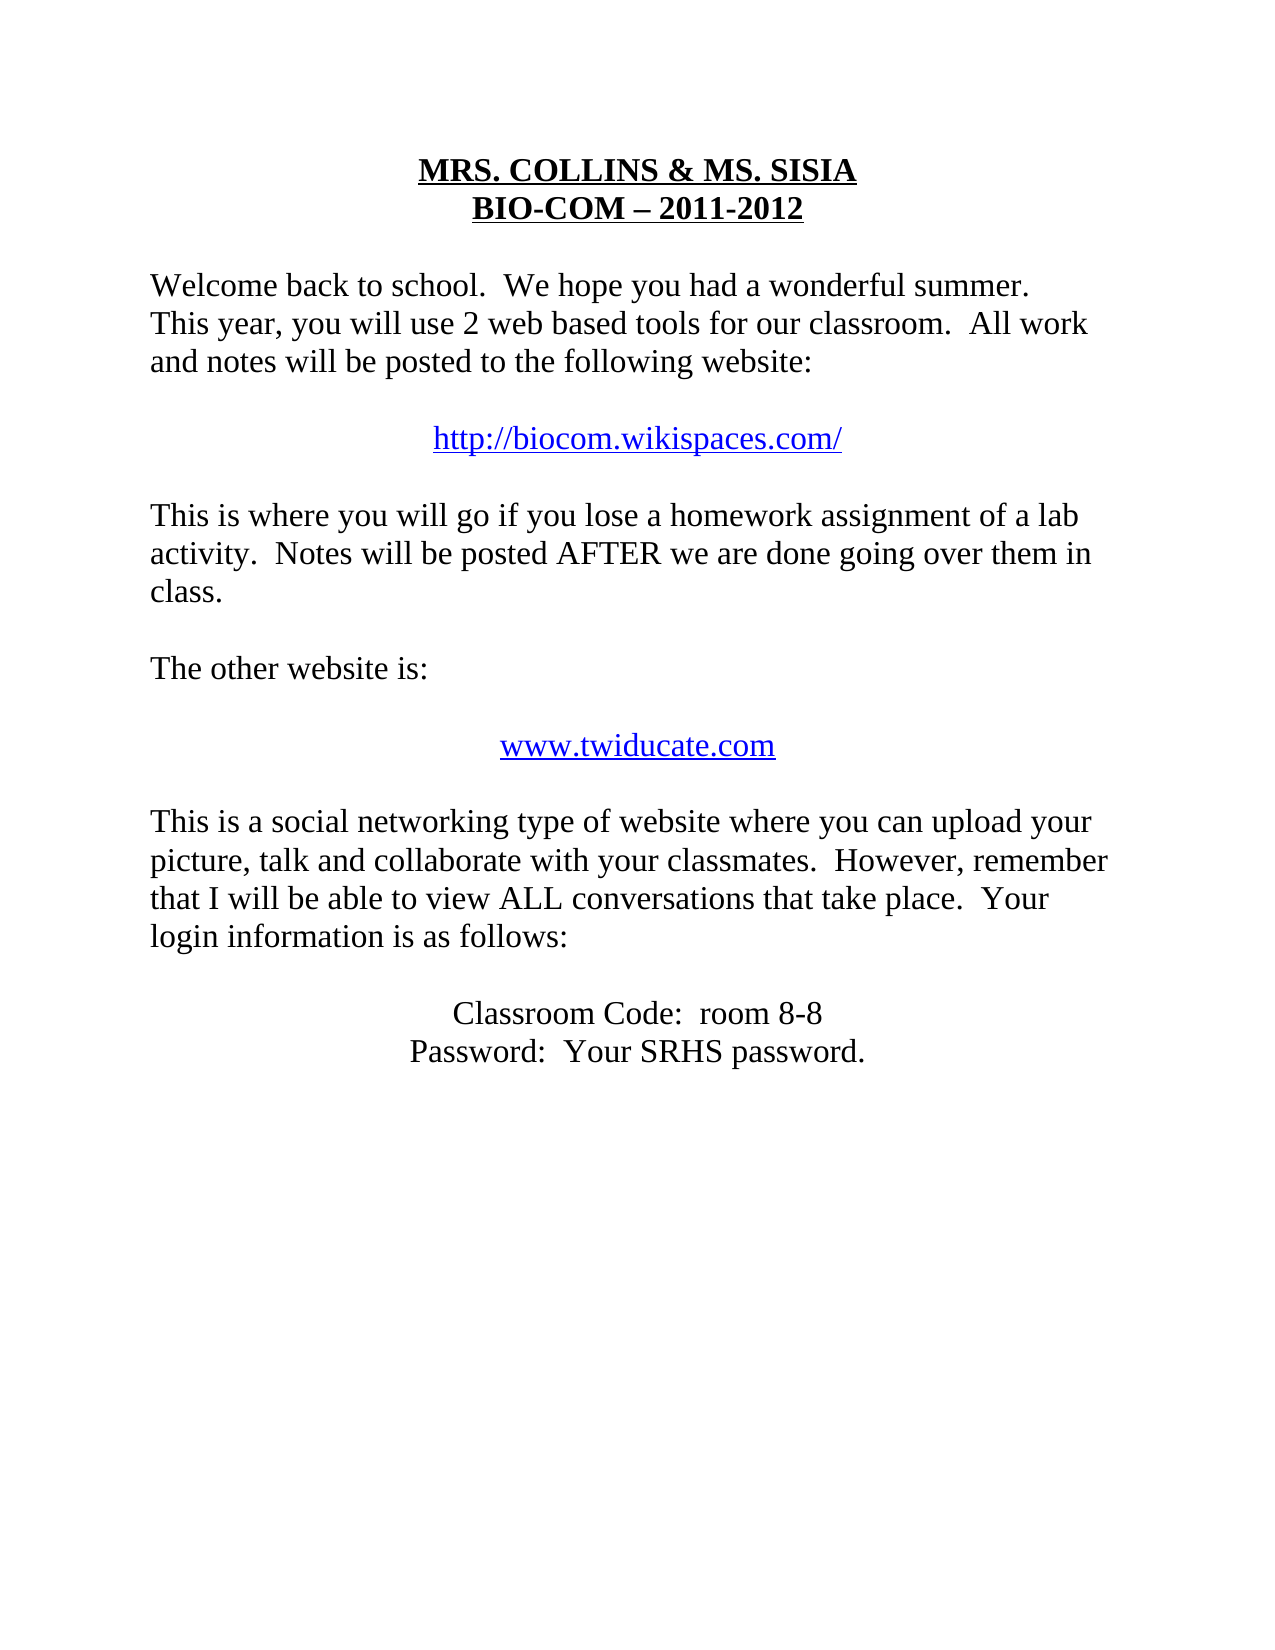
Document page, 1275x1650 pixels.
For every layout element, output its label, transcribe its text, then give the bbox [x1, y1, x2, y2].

text Password: Your SRHS password. [150, 1032, 1125, 1070]
text www.twiducate.com [150, 725, 1125, 763]
text The other website is: [150, 648, 1125, 687]
text http://biocom.wikispaces.com/ [150, 418, 1125, 457]
text MRS. COLLINS & MS. SISIA [150, 150, 1125, 188]
text This is a social networking type of website where you can upload your picture, talk and collaborate with your classmates. However, remember that I will be able to view ALL conversations that take place. Your login information is as follows: [150, 802, 1125, 955]
text Classroom Code: room 8-8 [150, 993, 1125, 1032]
text This year, you will use 2 web based tools for our classroom. All work and notes will be posted to the following website: [150, 303, 1125, 380]
text BIO-COM – 2011-2012 [150, 188, 1125, 227]
text This is where you will go if you lose a homework assignment of a lab activity. Notes will be posted AFTER we are done going over them in class. [150, 495, 1125, 610]
text Welcome back to school. We hope you had a wonderful summer. [150, 265, 1125, 303]
